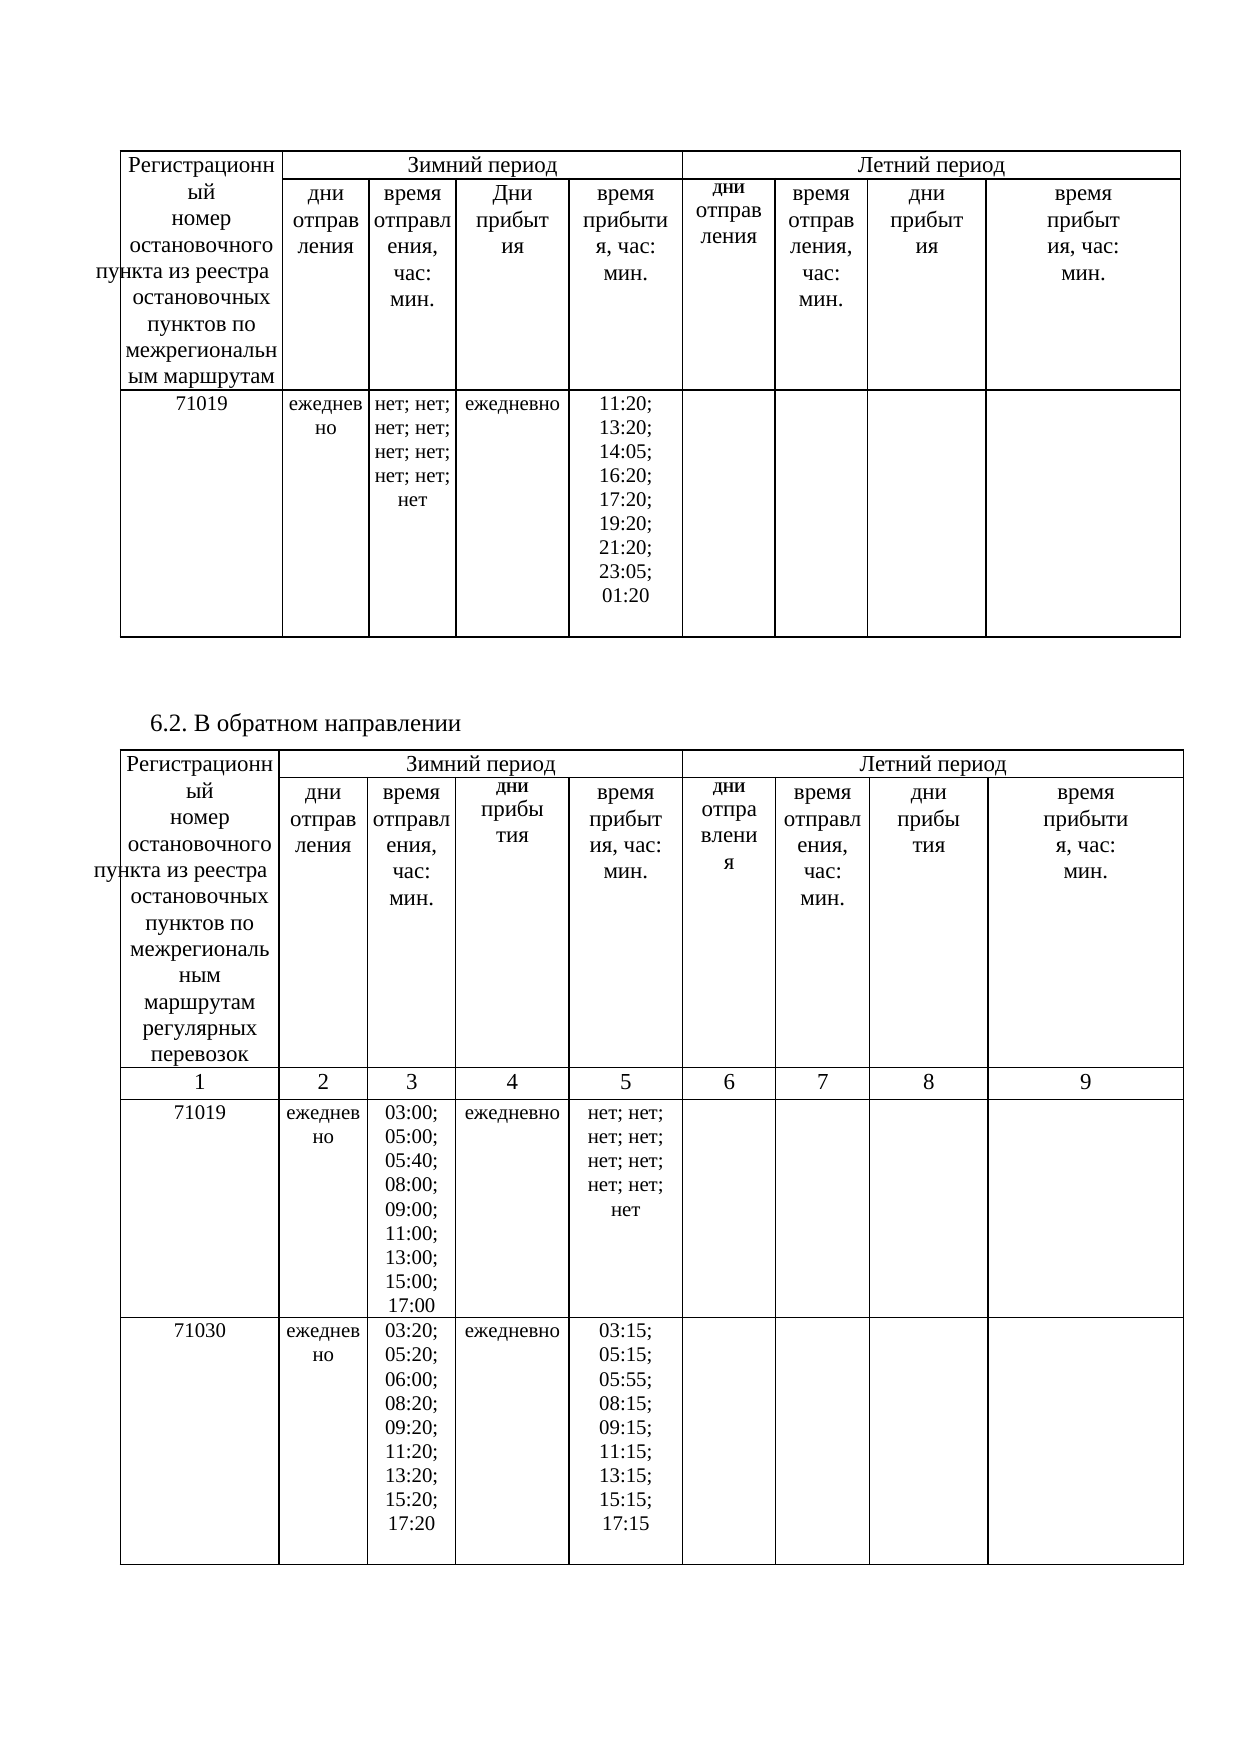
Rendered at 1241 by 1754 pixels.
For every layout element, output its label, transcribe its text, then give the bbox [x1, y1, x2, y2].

table_cell 9 [989, 1068, 1183, 1099]
table_cell ежедневно [457, 391, 568, 636]
table_cell 71019 [121, 391, 282, 636]
table_cell 2 [280, 1068, 367, 1099]
table_cell [868, 391, 985, 636]
table_cell [776, 391, 867, 636]
table_cell [870, 1318, 987, 1564]
table_cell ежедневно [280, 1100, 367, 1317]
table_cell ежедневно [456, 1318, 568, 1564]
table_cell 4 [456, 1068, 568, 1099]
table_cell [683, 391, 774, 636]
table_cell [987, 391, 1180, 636]
table_cell время прибыт ия, час: мин. [570, 778, 682, 1067]
table_cell [683, 1318, 775, 1564]
table_cell 5 [570, 1068, 682, 1099]
table_cell [776, 1100, 869, 1317]
table_cell ежедневно [456, 1100, 568, 1317]
table_cell 3 [368, 1068, 455, 1099]
table_cell 03:20; 05:20; 06:00; 08:20; 09:20; 11:20; 13:20; 15:20; 17:20 [368, 1318, 455, 1564]
table_cell ежедневно [280, 1318, 367, 1564]
table_cell дни отправ ления [280, 778, 367, 1067]
table_cell ДНИ прибы тия [456, 778, 568, 1067]
table_cell время прибыти я, час: мин. [570, 180, 682, 389]
table_header Зимний период [283, 152, 682, 178]
table_cell дни отправ ления [283, 180, 368, 389]
table_cell [870, 1100, 987, 1317]
table_cell 71030 [121, 1318, 278, 1564]
table_cell нет; нет; нет; нет; нет; нет; нет; нет; нет [370, 391, 455, 636]
table_cell 8 [870, 1068, 987, 1099]
table_header Летний период [683, 152, 1180, 178]
table_cell [776, 1318, 869, 1564]
table_cell [683, 1100, 775, 1317]
table_cell нет; нет; нет; нет; нет; нет; нет; нет; нет [570, 1100, 682, 1317]
text 6.2. В обратном направлении [150, 708, 1090, 736]
table_cell время отправл ения, час: мин. [368, 778, 455, 1067]
table_cell 11:20; 13:20; 14:05; 16:20; 17:20; 19:20; 21:20; 23:05; 01:20 [570, 391, 682, 636]
table_header Регистрационный номер остановочного пункта из реестра остановочных пунктов по межрегиональным маршрутам регулярных перевозок [121, 152, 282, 389]
table_cell время отправл ения, час: мин. [370, 180, 455, 389]
table_cell ежедневно [283, 391, 368, 636]
table_cell 7 [776, 1068, 869, 1099]
table_cell ДНИ отправ ления [683, 180, 774, 389]
table_cell дни прибы тия [870, 778, 987, 1067]
table_cell 71019 [121, 1100, 278, 1317]
table_header Регистрационный номер остановочного пункта из реестра остановочных пунктов по межрегиональным маршрутам регулярных перевозок [121, 751, 278, 1067]
table_cell 6 [683, 1068, 775, 1099]
table_cell [989, 1100, 1183, 1317]
table_cell дни прибыт ия [868, 180, 985, 389]
table_cell ДНИ отпра влени я [683, 778, 775, 1067]
table_cell Дни прибыт ия [457, 180, 568, 389]
table_cell 1 [121, 1068, 278, 1099]
table_cell время прибыти я, час: мин. [989, 778, 1183, 1067]
table_header Зимний период [280, 751, 682, 777]
table_cell время отправл ения, час: мин. [776, 778, 869, 1067]
table_cell время отправ ления, час: мин. [776, 180, 867, 389]
table_cell время прибыт ия, час: мин. [987, 180, 1180, 389]
table_header Летний период [683, 751, 1183, 777]
table_cell [989, 1318, 1183, 1564]
table_cell 03:00; 05:00; 05:40; 08:00; 09:00; 11:00; 13:00; 15:00; 17:00 [368, 1100, 455, 1317]
table_cell 03:15; 05:15; 05:55; 08:15; 09:15; 11:15; 13:15; 15:15; 17:15 [570, 1318, 682, 1564]
